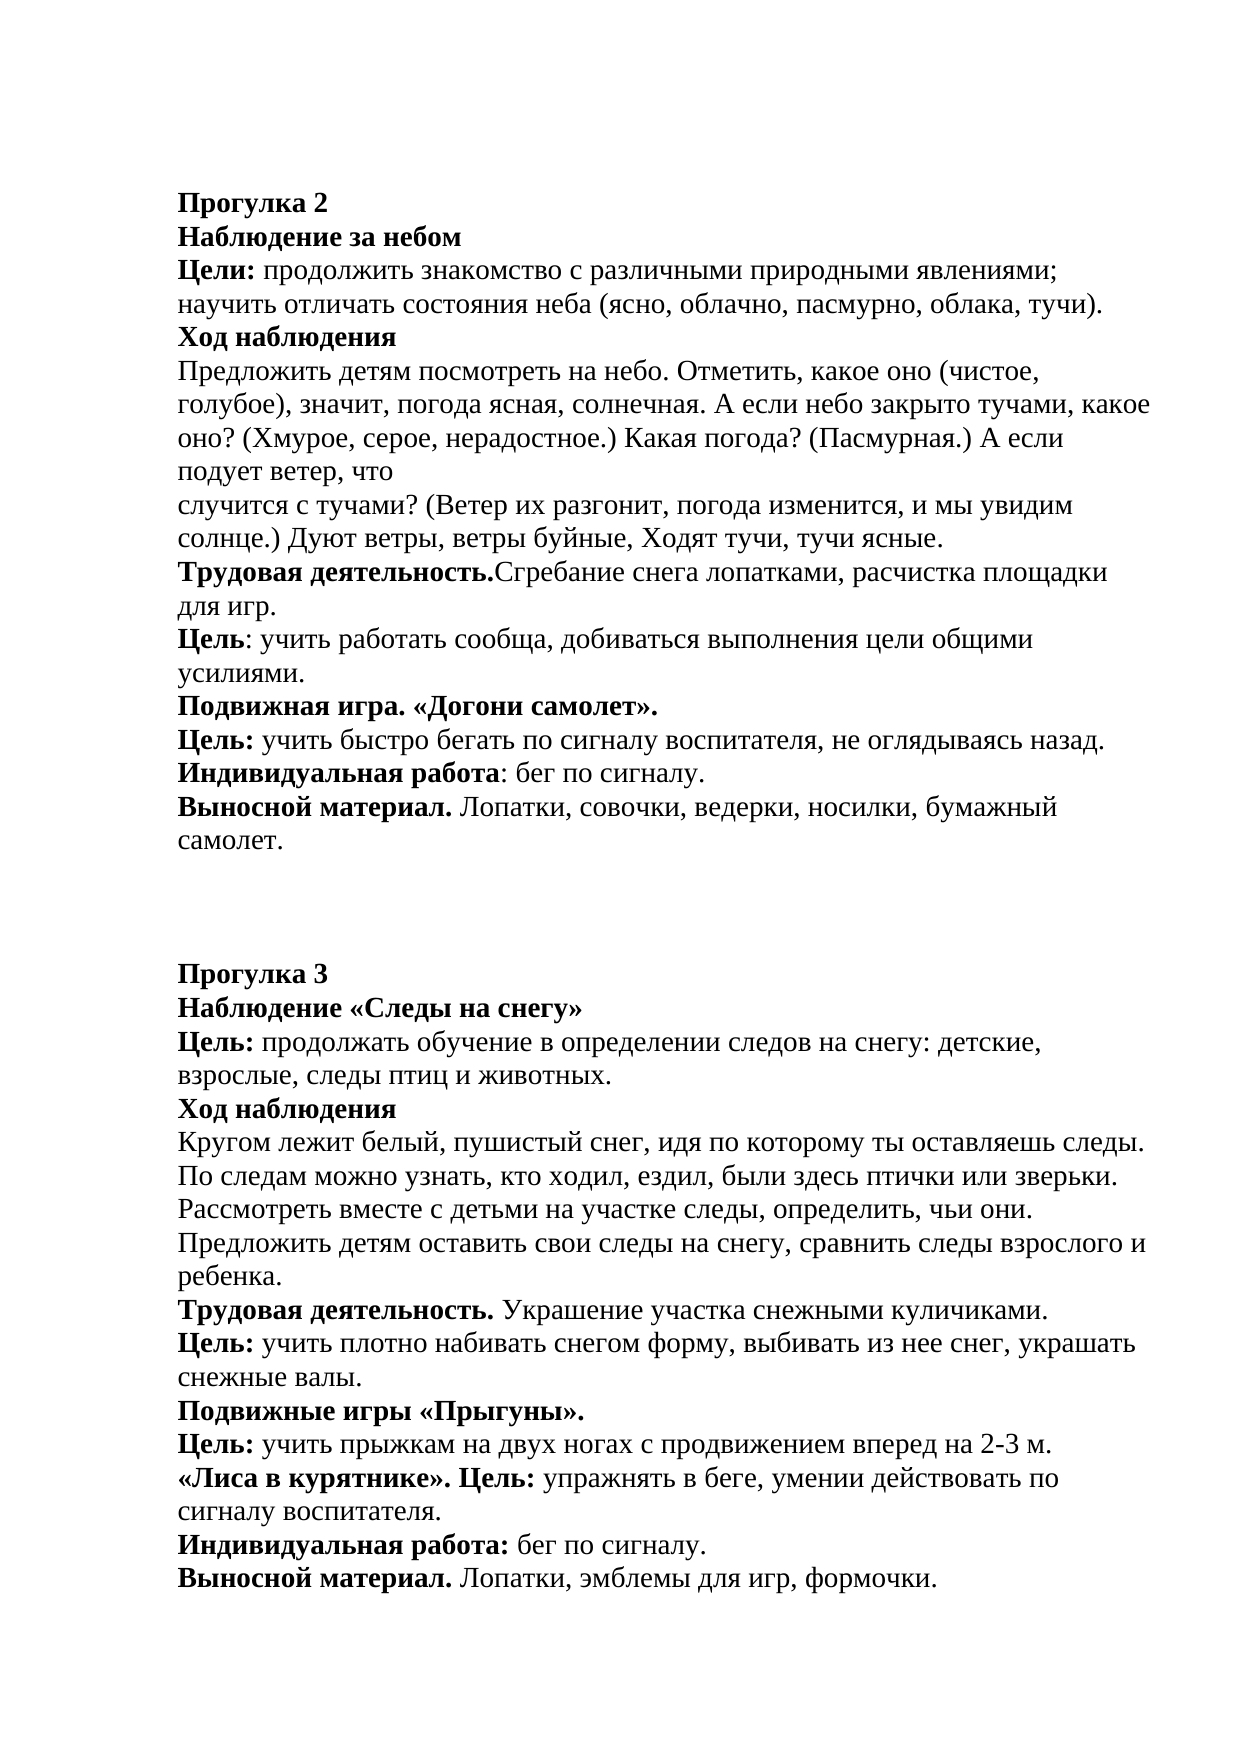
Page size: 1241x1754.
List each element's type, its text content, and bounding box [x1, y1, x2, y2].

text Цель: учить быстро бегать по сигналу воспитателя, не оглядываясь назад. [177, 722, 1152, 755]
text Подвижные игры «Прыгуны». [177, 1393, 1152, 1426]
text Трудовая деятельность.Сгребание снега лопатками, расчистка площадки для игр. [177, 554, 1152, 621]
text Цель: продолжать обучение в определении следов на снегу: детские, взрослые, следы птиц и животных. [177, 1024, 1152, 1091]
text Трудовая деятельность. Украшение участка снежными куличиками. [177, 1292, 1152, 1326]
text Индивидуальная работа: бег по сигналу. [177, 1527, 1152, 1560]
text Цель: учить плотно набивать снегом форму, выбивать из нее снег, украшать снежные валы. [177, 1326, 1152, 1393]
text Кругом лежит белый, пушистый снег, идя по которому ты оставляешь следы. По следам можно узнать, кто ходил, ездил, были здесь птички или зверьки. Рассмотреть вместе с детьми на участке следы, определить, чьи они. Предложить детям оставить свои следы на снегу, сравнить следы взрослого и [177, 1124, 1152, 1258]
text Выносной материал. Лопатки, эмблемы для игр, формочки. [177, 1560, 1152, 1594]
text Ход наблюдения [177, 1091, 1152, 1124]
text Предложить детям посмотреть на небо. Отметить, какое оно (чистое, голубое), значит, погода ясная, солнечная. А если небо закрыто тучами, какое оно? (Хмурое, серое, нерадостное.) Какая погода? (Пасмурная.) А если подует ветер, что [177, 353, 1152, 487]
text «Лиса в курятнике». Цель: упражнять в беге, умении действовать по сигналу воспитателя. [177, 1460, 1152, 1527]
text Прогулка 3 [177, 957, 1152, 990]
text Наблюдение за небом [177, 219, 1152, 252]
text Прогулка 2 [177, 185, 1152, 219]
text ребенка. [177, 1258, 1152, 1292]
text Ход наблюдения [177, 319, 1152, 353]
text Подвижная игра. «Догони самолет». [177, 688, 1152, 722]
text случится с тучами? (Ветер их разгонит, погода изменится, и мы увидим солнце.) Дуют ветры, ветры буйные, Ходят тучи, тучи ясные. [177, 487, 1152, 554]
text Выносной материал. Лопатки, совочки, ведерки, носилки, бумажный самолет. [177, 789, 1152, 856]
text Цель: учить работать сообща, добиваться выполнения цели общими усилиями. [177, 621, 1152, 688]
text Цели: продолжить знакомство с различными природными явлениями; научить отличать состояния неба (ясно, облачно, пасмурно, облака, тучи). [177, 252, 1152, 319]
text Индивидуальная работа: бег по сигналу. [177, 755, 1152, 789]
text Цель: учить прыжкам на двух ногах с продвижением вперед на 2-3 м. [177, 1426, 1152, 1460]
text Наблюдение «Следы на снегу» [177, 990, 1152, 1024]
